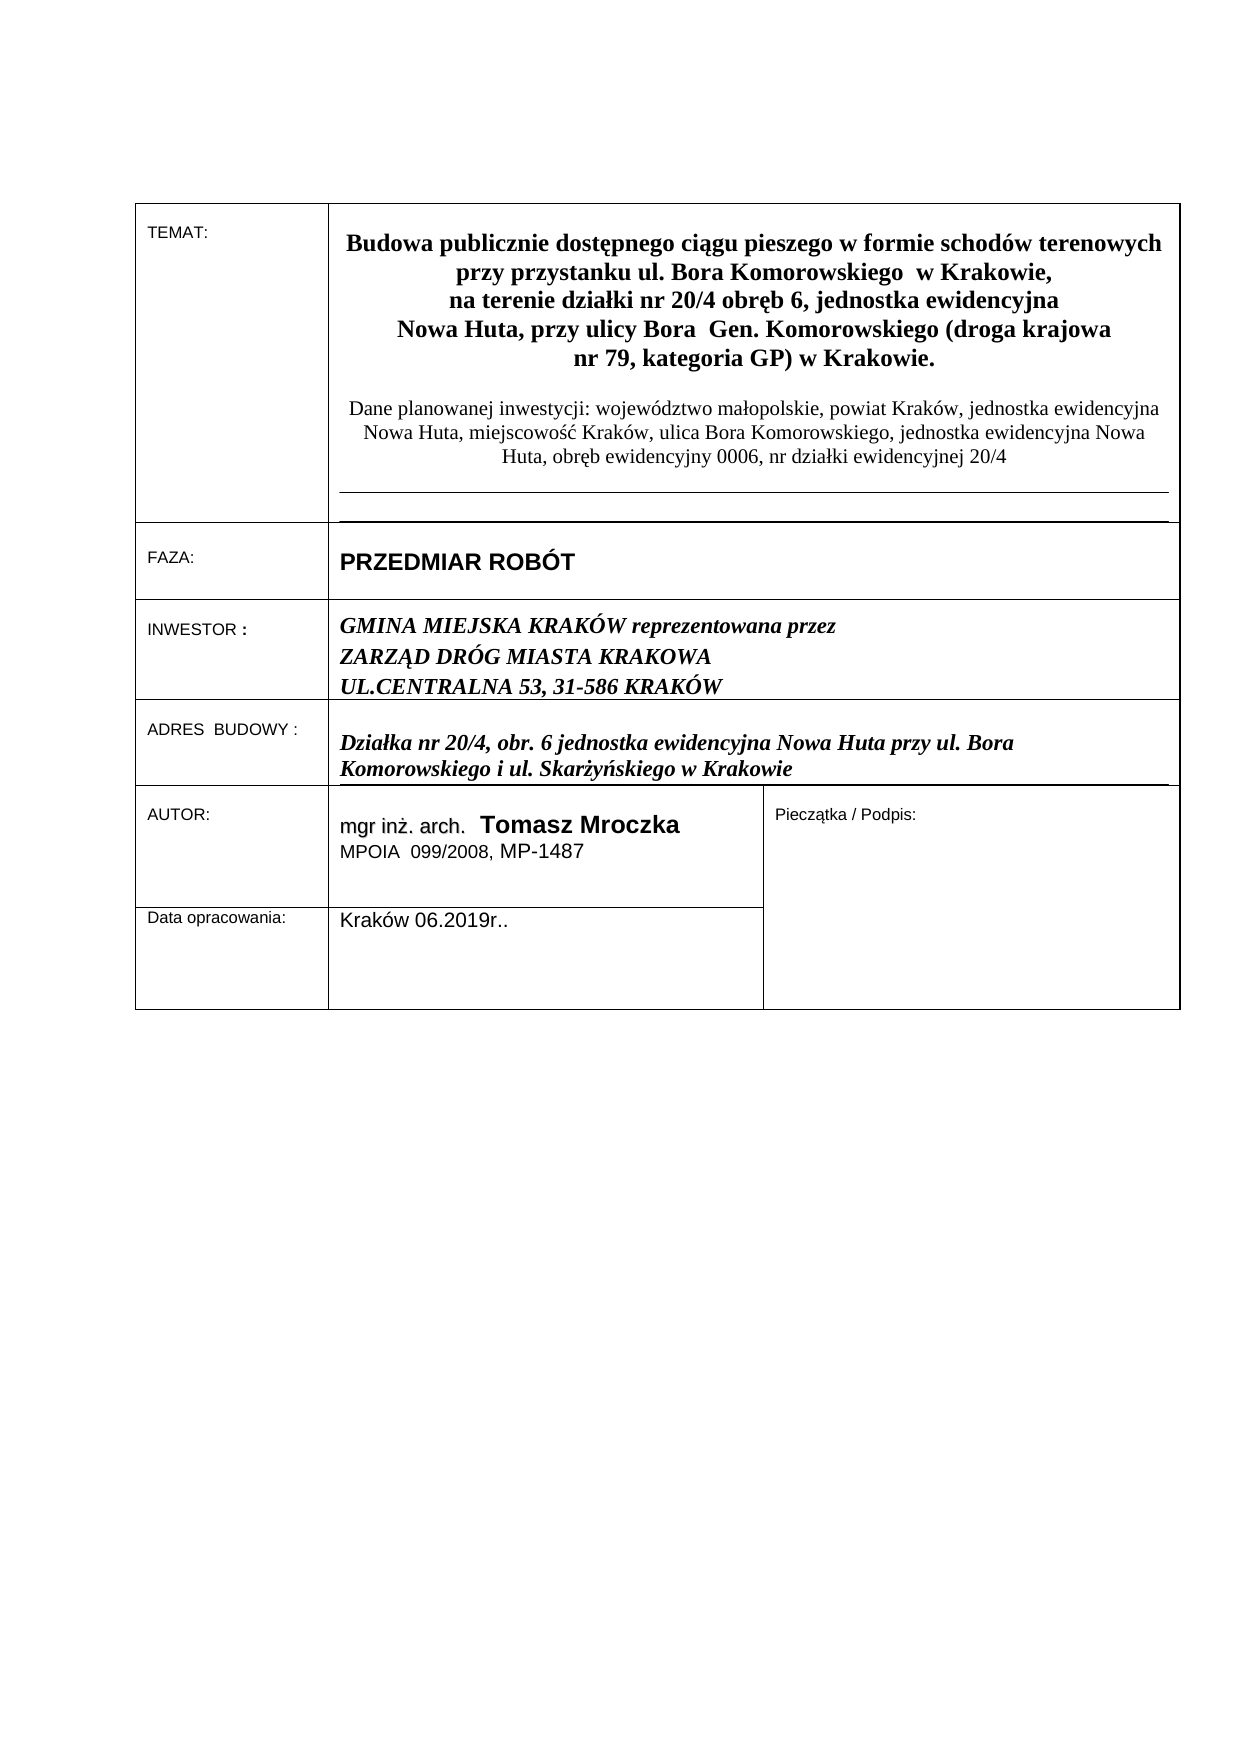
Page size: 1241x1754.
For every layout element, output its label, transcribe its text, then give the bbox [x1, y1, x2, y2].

table_cell AUTOR: [136, 786, 328, 907]
table_cell Data opracowania: [136, 908, 328, 1009]
table_header Budowa publicznie dostępnego ciągu pieszego w formie schodów terenowych przy przystanku ul. Bora Komorowskiego w Krakowie, na terenie działki nr 20/4 obręb 6, jednostka ewidencyjna Nowa Huta, przy ulicy Bora Gen. Komorowskiego (droga krajowa nr 79, kategoria GP) w Krakowie. Dane planowanej inwestycji: województwo małopolskie, powiat Kraków, jednostka ewidencyjna Nowa Huta, miejscowość Kraków, ulica Bora Komorowskiego, jednostka ewidencyjna Nowa Huta, obręb ewidencyjny 0006, nr działki ewidencyjnej 20/4 [329, 204, 1179, 522]
table_cell Kraków 06.2019r.. [329, 908, 763, 1009]
table_cell Działka nr 20/4, obr. 6 jednostka ewidencyjna Nowa Huta przy ul. Bora Komorowskiego i ul. Skarżyńskiego w Krakowie [329, 700, 1179, 785]
table_header TEMAT: [136, 204, 328, 522]
table_cell ADRES BUDOWY : [136, 700, 328, 785]
table_cell FAZA: [136, 523, 328, 599]
table_cell INWESTOR : [136, 600, 328, 699]
table_cell Pieczątka / Podpis: [764, 786, 1179, 1009]
table_cell GMINA MIEJSKA KRAKÓW reprezentowana przez ZARZĄD DRÓG MIASTA KRAKOWA UL.CENTRALNA 53, 31-586 KRAKÓW [329, 600, 1179, 699]
table_cell mgr inż. arch. Tomasz Mroczka MPOIA 099/2008, MP-1487 [329, 786, 763, 907]
